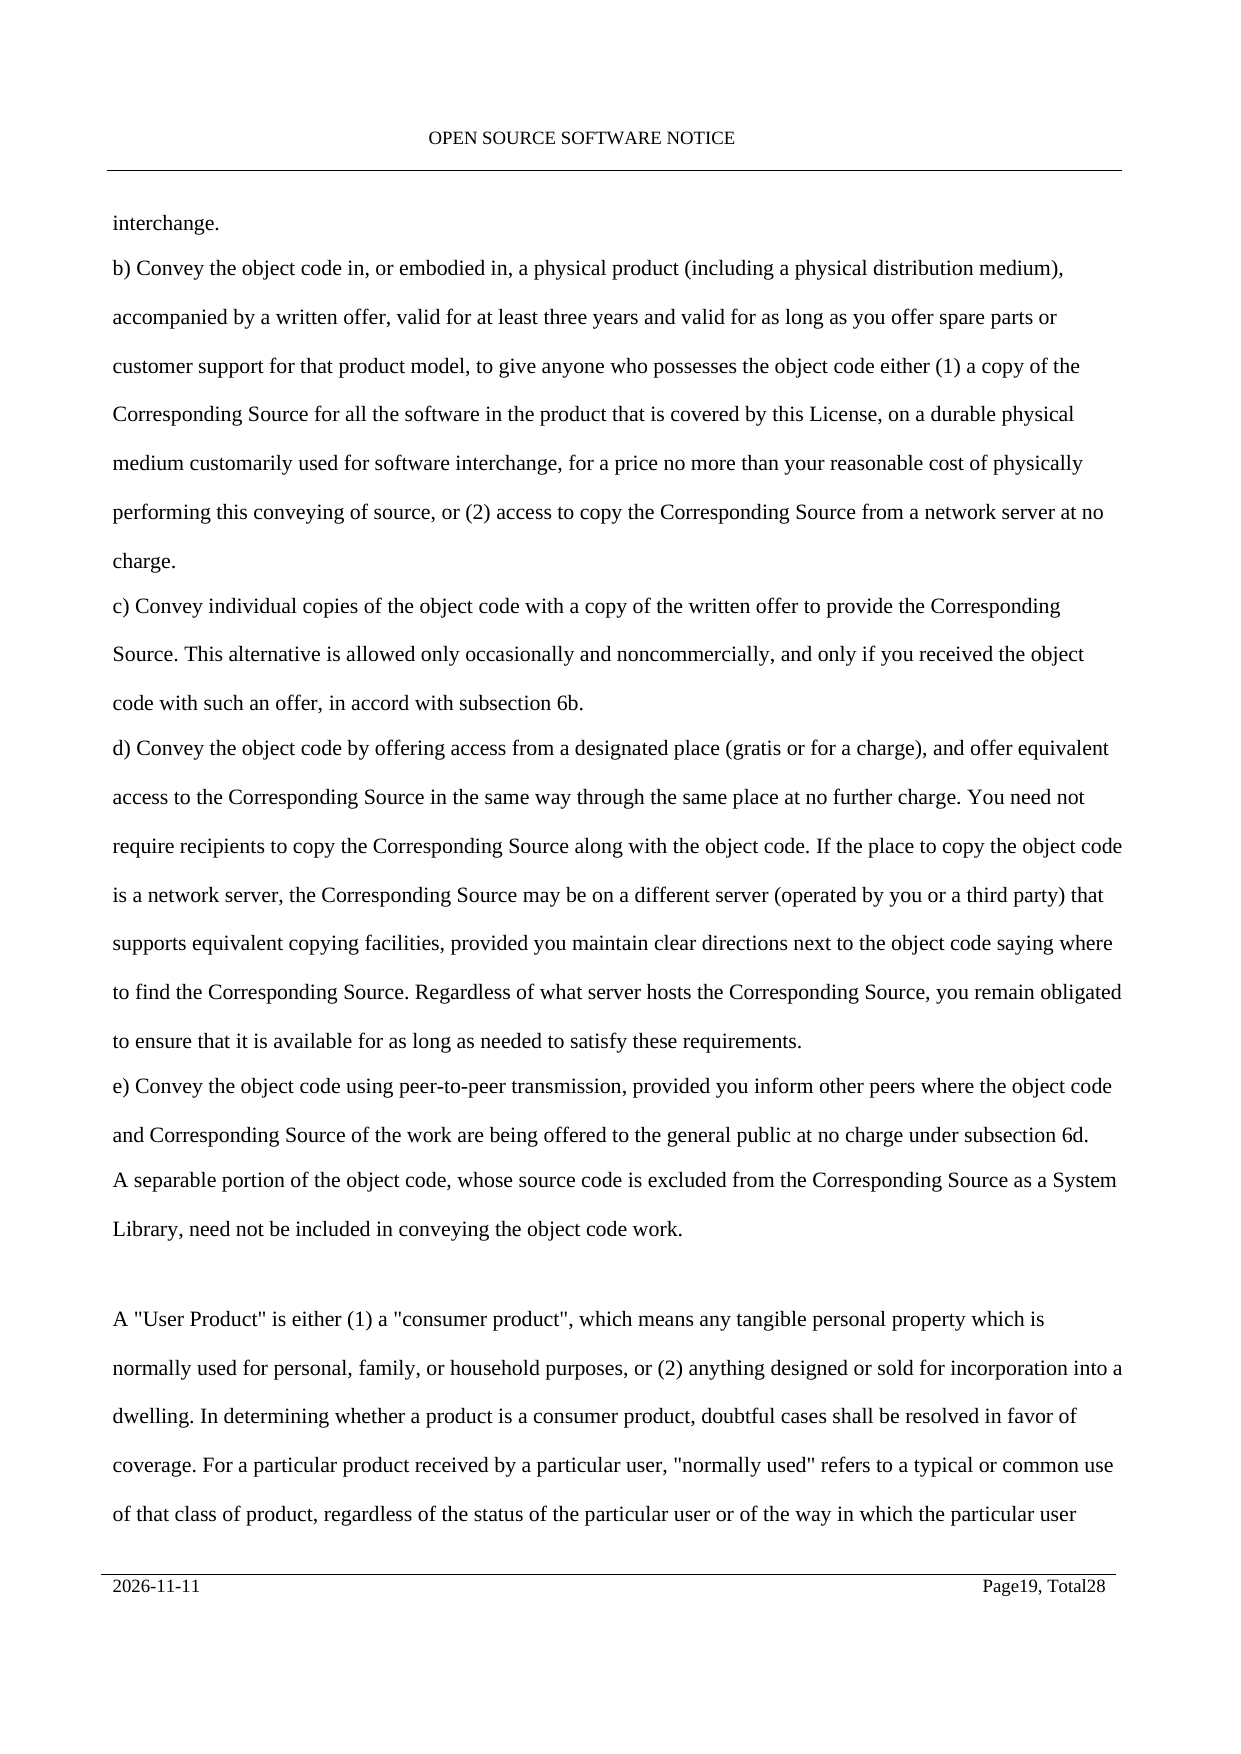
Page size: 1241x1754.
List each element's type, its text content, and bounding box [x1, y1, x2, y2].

text d) Convey the object code by offering access from a designated place (gratis or for a charge), and offer equivalent access to the Corresponding Source in the same way through the same place at no further charge. You need not require recipients to copy the Corresponding Source along with the object code. If the place to copy the object code is a network server, the Corresponding Source may be on a different server (operated by you or a third party) that supports equivalent copying facilities, provided you maintain clear directions next to the object code saying where to find the Corresponding Source. Regardless of what server hosts the Corresponding Source, you remain obligated to ensure that it is available for as long as needed to satisfy these requirements. [112, 732, 1128, 1057]
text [112, 206, 1128, 239]
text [112, 1302, 1128, 1529]
text b) Convey the object code in, or embodied in, a physical product (including a physical distribution medium), accompanied by a written offer, valid for at least three years and valid for as long as you offer spare parts or customer support for that product model, to give anyone who possesses the object code either (1) a copy of the Corresponding Source for all the software in the product that is covered by this License, on a durable physical medium customarily used for software interchange, for a price no more than your reasonable cost of physically performing this conveying of source, or (2) access to copy the Corresponding Source from a network server at no charge. [112, 251, 1128, 576]
text c) Convey individual copies of the object code with a copy of the written offer to provide the Corresponding Source. This alternative is allowed only occasionally and noncommercially, and only if you received the object code with such an offer, in accord with subsection 6b. [112, 589, 1128, 719]
text e) Convey the object code using peer-to-peer transmission, provided you inform other peers where the object code and Corresponding Source of the work are being offered to the general public at no charge under subsection 6d. [112, 1069, 1128, 1151]
text A separable portion of the object code, whose source code is excluded from the Corresponding Source as a System Library, need not be included in conveying the object code work. [112, 1163, 1128, 1244]
